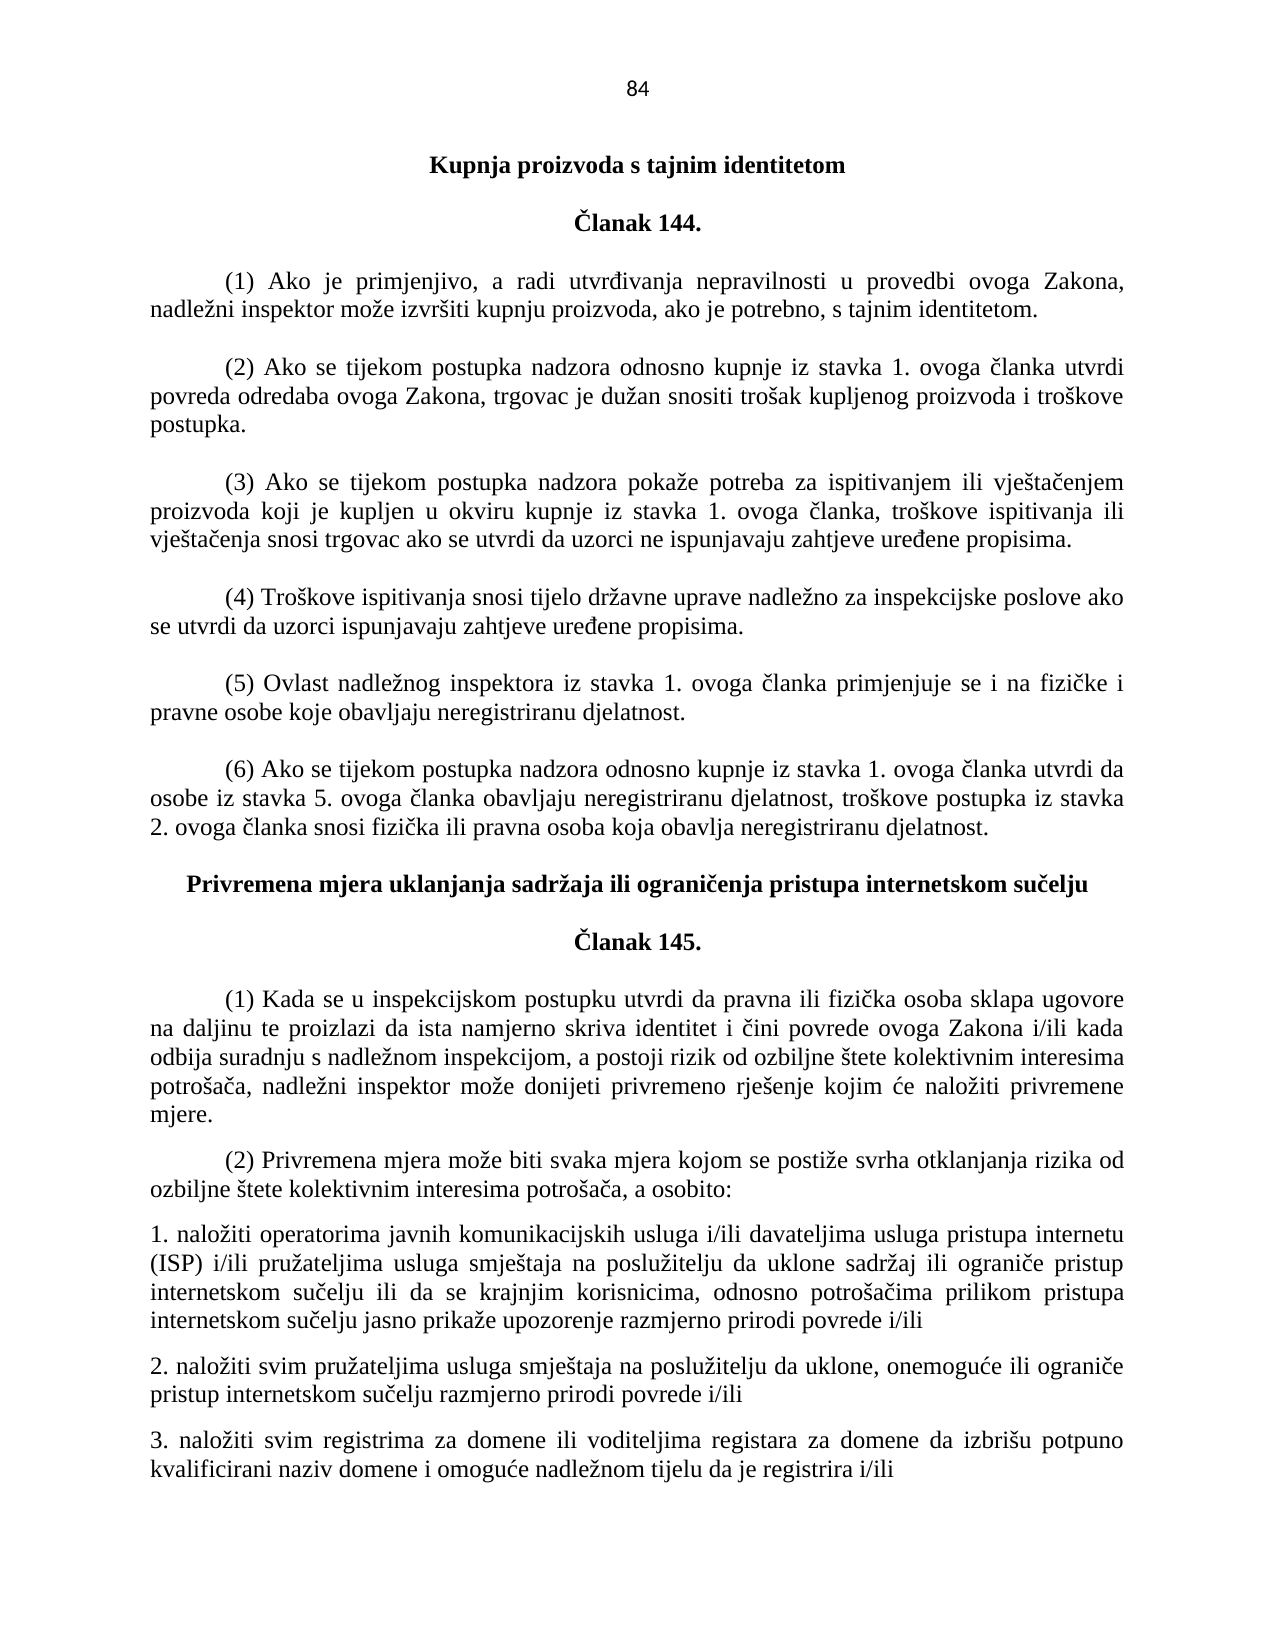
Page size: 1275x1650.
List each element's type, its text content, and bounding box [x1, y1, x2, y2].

text 1. naložiti operatorima javnih komunikacijskih usluga i/ili davateljima usluga pristupa internetu (ISP) i/ili pružateljima usluga smještaja na poslužitelju da uklone sadržaj ili ograniče pristup internetskom sučelju ili da se krajnjim korisnicima, odnosno potrošačima prilikom pristupa internetskom sučelju jasno prikaže upozorenje razmjerno prirodi povrede i/ili [150, 1219, 1125, 1334]
text (1) Ako je primjenjivo, a radi utvrđivanja nepravilnosti u provedbi ovoga Zakona, nadležni inspektor može izvršiti kupnju proizvoda, ako je potrebno, s tajnim identitetom. [150, 266, 1125, 323]
text (2) Ako se tijekom postupka nadzora odnosno kupnje iz stavka 1. ovoga članka utvrdi povreda odredaba ovoga Zakona, trgovac je dužan snositi trošak kupljenog proizvoda i troškove postupka. [150, 352, 1125, 438]
text Kupnja proizvoda s tajnim identitetom [150, 150, 1125, 179]
text Privremena mjera uklanjanja sadržaja ili ograničenja pristupa internetskom sučelju [150, 869, 1125, 898]
text Članak 144. [150, 208, 1125, 237]
text 2. naložiti svim pružateljima usluga smještaja na poslužitelju da uklone, onemoguće ili ograniče pristup internetskom sučelju razmjerno prirodi povrede i/ili [150, 1351, 1125, 1408]
text (2) Privremena mjera može biti svaka mjera kojom se postiže svrha otklanjanja rizika od ozbiljne štete kolektivnim interesima potrošača, a osobito: [150, 1145, 1125, 1202]
text Članak 145. [150, 927, 1125, 956]
text (1) Kada se u inspekcijskom postupku utvrdi da pravna ili fizička osoba sklapa ugovore na daljinu te proizlazi da ista namjerno skriva identitet i čini povrede ovoga Zakona i/ili kada odbija suradnju s nadležnom inspekcijom, a postoji rizik od ozbiljne štete kolektivnim interesima potrošača, nadležni inspektor može donijeti privremeno rješenje kojim će naložiti privremene mjere. [150, 984, 1125, 1128]
text (6) Ako se tijekom postupka nadzora odnosno kupnje iz stavka 1. ovoga članka utvrdi da osobe iz stavka 5. ovoga članka obavljaju neregistriranu djelatnost, troškove postupka iz stavka 2. ovoga članka snosi fizička ili pravna osoba koja obavlja neregistriranu djelatnost. [150, 754, 1125, 841]
text (3) Ako se tijekom postupka nadzora pokaže potreba za ispitivanjem ili vještačenjem proizvoda koji je kupljen u okviru kupnje iz stavka 1. ovoga članka, troškove ispitivanja ili vještačenja snosi trgovac ako se utvrdi da uzorci ne ispunjavaju zahtjeve uređene propisima. [150, 467, 1125, 553]
text (4) Troškove ispitivanja snosi tijelo državne uprave nadležno za inspekcijske poslove ako se utvrdi da uzorci ispunjavaju zahtjeve uređene propisima. [150, 582, 1125, 639]
text 3. naložiti svim registrima za domene ili voditeljima registara za domene da izbrišu potpuno kvalificirani naziv domene i omoguće nadležnom tijelu da je registrira i/ili [150, 1425, 1125, 1482]
text (5) Ovlast nadležnog inspektora iz stavka 1. ovoga članka primjenjuje se i na fizičke i pravne osobe koje obavljaju neregistriranu djelatnost. [150, 668, 1125, 726]
